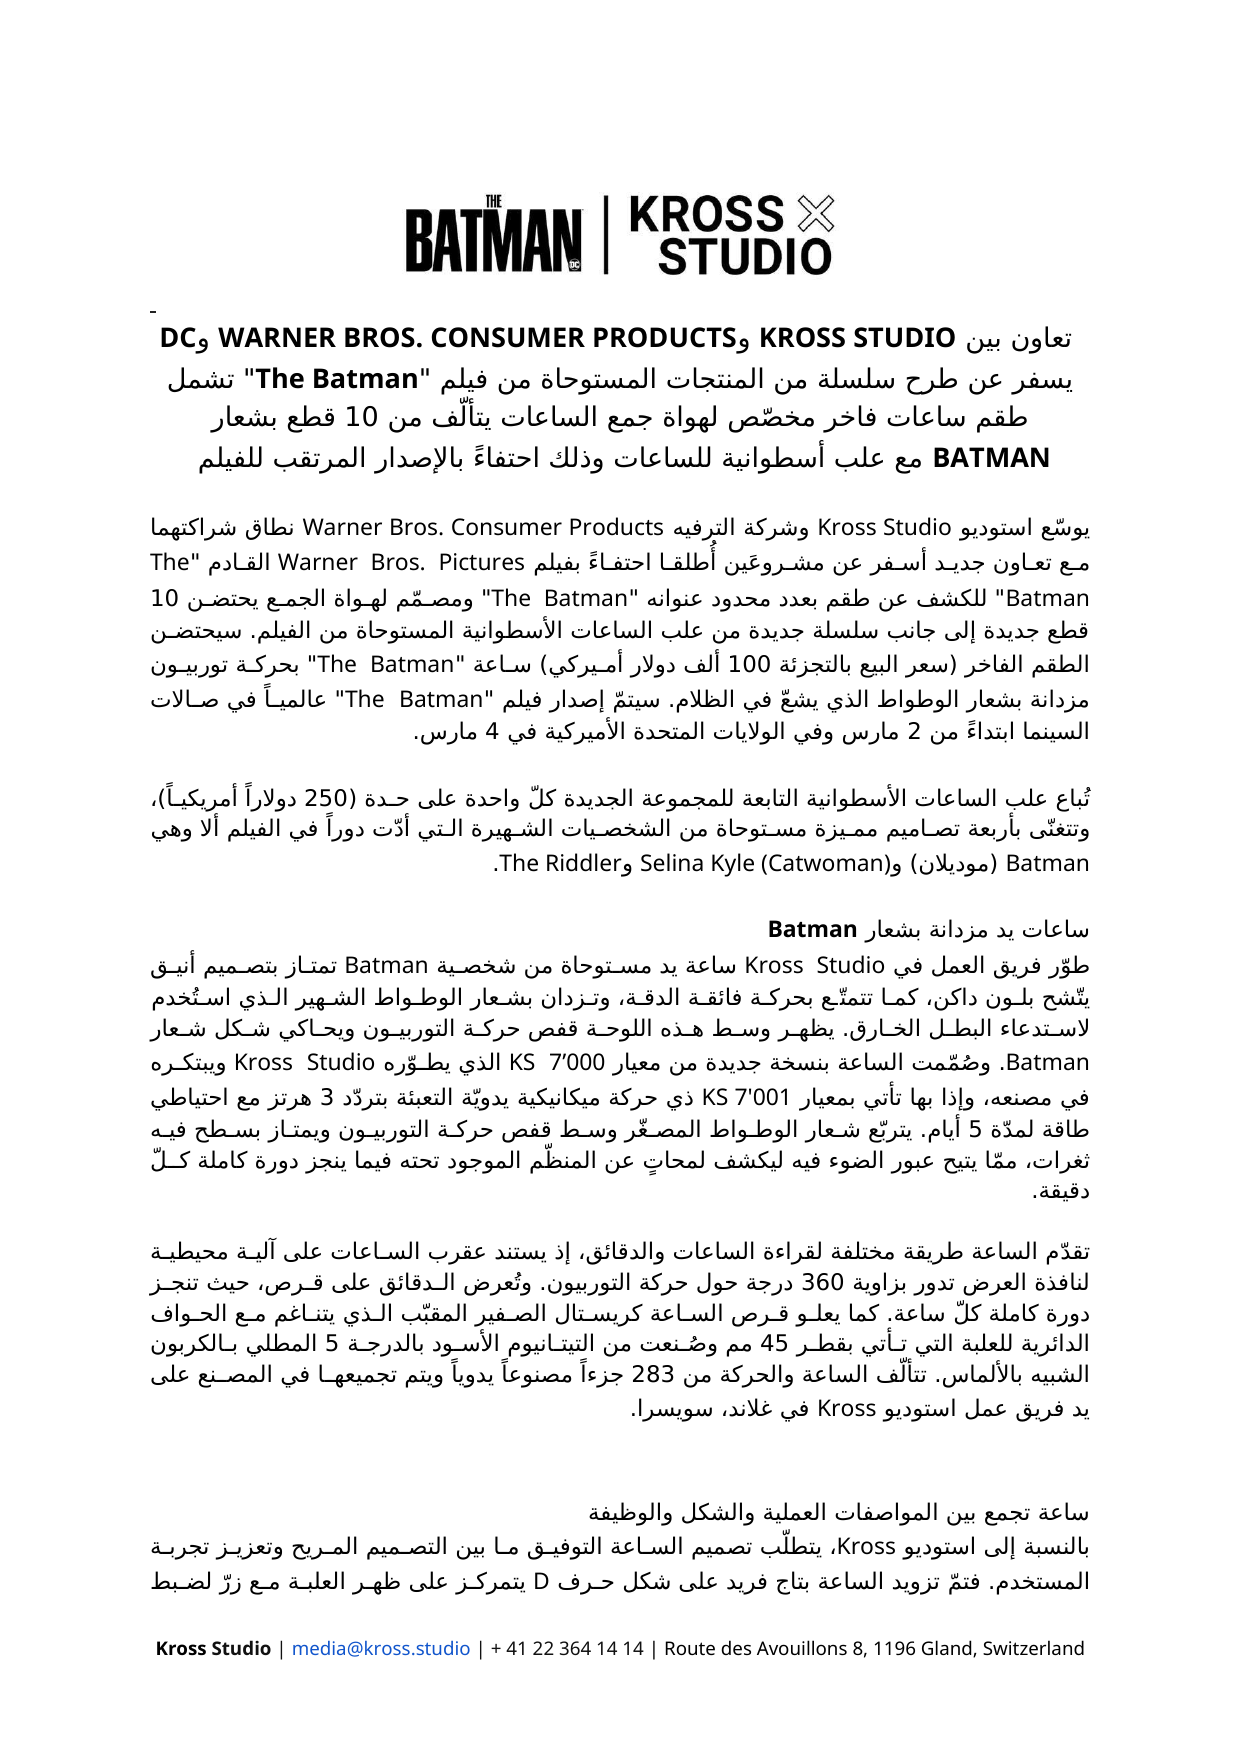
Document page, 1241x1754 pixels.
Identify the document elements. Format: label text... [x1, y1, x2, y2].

text طوّر فريق العمل في Kross Studio ساعة يد مستوحاة من شخصية Batman تمتاز بتصميم أنيق يتّشح بلون داكن، كما تتمتّع بحركة فائقة الدقة، وتزدان بشعار الوطواط الشهير الذي استُخدم لاستدعاء البطل الخارق. يظهر وسط هذه اللوحة قفص حركة التوربيون ويحاكي شكل شعار Batman. وصُمّمت الساعة بنسخة جديدة من معيار KS 7’000 الذي يطوّره Kross Studio ويبتكره في مصنعه، وإذا بها تأتي بمعيار KS 7'001 ذي حركة ميكانيكية يدويّة التعبئة بتردّد 3 هرتز مع احتياطي طاقة لمدّة 5 أيام. يتربّع شعار الوطواط المصغّر وسط قفص حركة التوربيون ويمتاز بسطح فيه ثغرات، ممّا يتيح عبور الضوء فيه ليكشف لمحاتٍ عن المنظّم الموجود تحته فيما ينجز دورة كاملة كلّ دقيقة. [150, 949, 1090, 1204]
text تقدّم الساعة طريقة مختلفة لقراءة الساعات والدقائق، إذ يستند عقرب الساعات على آلية محيطية لنافذة العرض تدور بزاوية 360 درجة حول حركة التوربيون. وتُعرض الدقائق على قرص، حيث تنجز دورة كاملة كلّ ساعة. كما يعلو قرص الساعة كريستال الصفير المقبّب الذي يتناغم مع الحواف الدائرية للعلبة التي تأتي بقطر 45 مم وصُنعت من التيتانيوم الأسود بالدرجة 5 المطلي بالكربون الشبيه بالألماس. تتألّف الساعة والحركة من 283 جزءاً مصنوعاً يدوياً ويتم تجميعها في المصنع على يد فريق عمل استوديو Kross في غلاند، سويسرا. [150, 1238, 1090, 1423]
text ساعة تجمع بين المواصفات العملية والشكل والوظيفة [150, 1499, 1090, 1526]
text ساعات يد مزدانة بشعار Batman [150, 913, 1090, 944]
text تعاون بين KROSS STUDIO وWARNER BROS. CONSUMER PRODUCTS وDC يسفر عن طرح سلسلة من المنتجات المستوحاة من فيلم "The Batman" تشمل طقم ساعات فاخر مخصّص لهواة جمع الساعات يتألّف من 10 قطع بشعار BATMAN مع علب أسطوانية للساعات وذلك احتفاءً بالإصدار المرتقب للفيلم [150, 318, 1090, 475]
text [150, 1530, 1090, 1597]
picture [391, 181, 849, 288]
text يوسّع استوديو Kross Studio وشركة الترفيه Warner Bros. Consumer Products نطاق شراكتهما مع تعاون جديد أسفر عن مشروعَين أُطلقا احتفاءً بفيلم Warner Bros. Pictures القادم "The Batman" للكشف عن طقم بعدد محدود عنوانه "The Batman" ومصمّم لهواة الجمع يحتضن 10 قطع جديدة إلى جانب سلسلة جديدة من علب الساعات الأسطوانية المستوحاة من الفيلم. سيحتضن الطقم الفاخر (سعر البيع بالتجزئة 100 ألف دولار أميركي) ساعة "The Batman" بحركة توربيون مزدانة بشعار الوطواط الذي يشعّ في الظلام. سيتمّ إصدار فيلم "The Batman" عالمياً في صالات السينما ابتداءً من 2 مارس وفي الولايات المتحدة الأميركية في 4 مارس. [150, 511, 1090, 745]
text تُباع علب الساعات الأسطوانية التابعة للمجموعة الجديدة كلّ واحدة على حدة (250 دولاراً أمريكياً)، وتتغنّى بأربعة تصاميم مميزة مستوحاة من الشخصيات الشهيرة التي أدّت دوراً في الفيلم ألا وهي Batman (موديلان) وSelina Kyle (Catwoman) وThe Riddler. [150, 785, 1090, 878]
